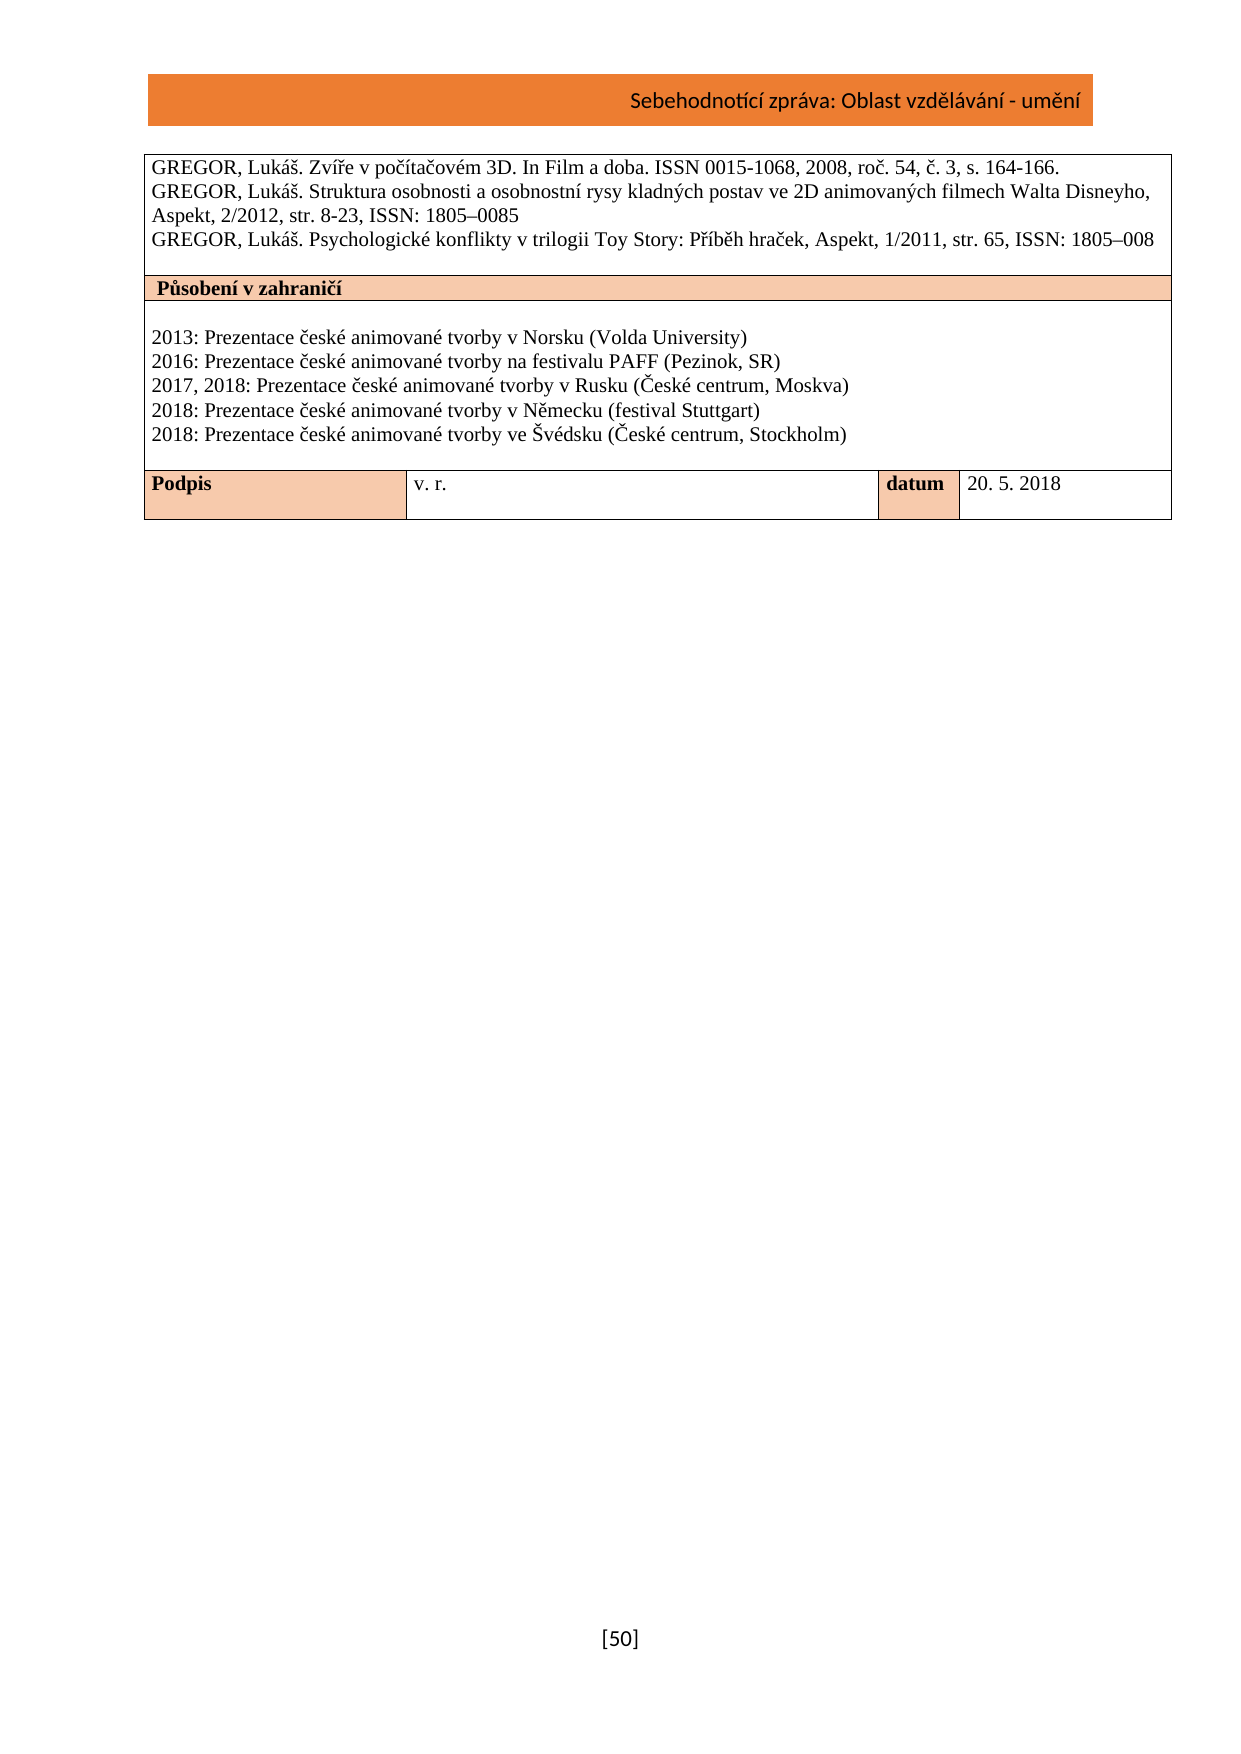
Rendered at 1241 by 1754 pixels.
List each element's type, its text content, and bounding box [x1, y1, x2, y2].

table_cell datum [879, 471, 959, 519]
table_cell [145, 155, 1171, 275]
table_cell v. r. [407, 471, 878, 519]
table_cell Působení v zahraničí [145, 276, 1171, 300]
table_cell 20. 5. 2018 [960, 471, 1171, 519]
table_cell 2013: Prezentace české animované tvorby v Norsku (Volda University) 2016: Prezentace české animované tvorby na festivalu PAFF (Pezinok, SR) 2017, 2018: Prezentace české animované tvorby v Rusku (České centrum, Moskva) 2018: Prezentace české animované tvorby v Německu (festival Stuttgart) 2018: Prezentace české animované tvorby ve Švédsku (České centrum, Stockholm) [145, 301, 1171, 470]
table_cell Podpis [145, 471, 406, 519]
